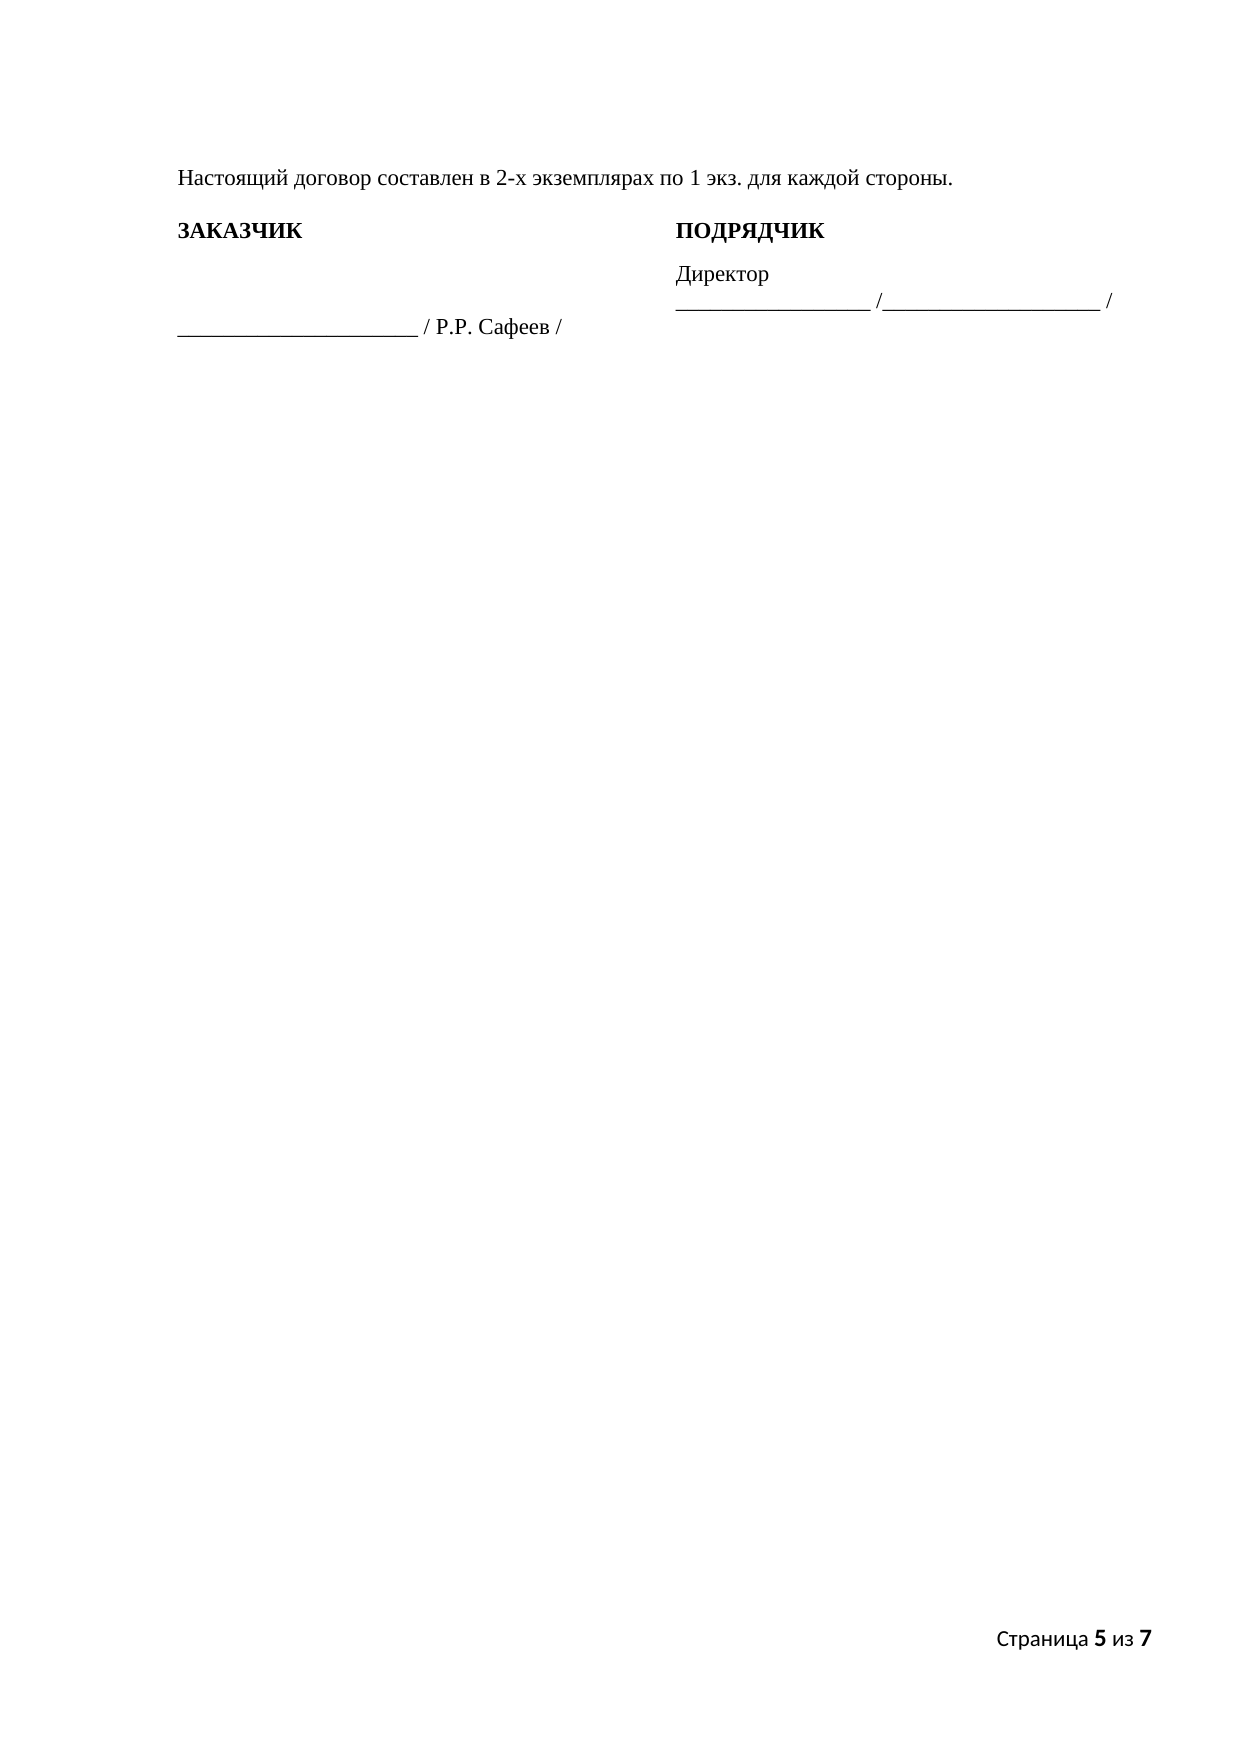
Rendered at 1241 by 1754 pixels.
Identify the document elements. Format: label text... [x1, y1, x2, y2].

table_header ЗАКАЗЧИК [166, 217, 664, 260]
text Настоящий договор составлен в 2-х экземплярах по 1 экз. для каждой стороны. [177, 164, 1152, 191]
table_header ПОДРЯДЧИК [664, 217, 1181, 260]
table_cell _____________________ / Р.Р. Сафеев / [166, 260, 664, 339]
table_cell Директор _________________ /___________________ / [664, 260, 1181, 339]
